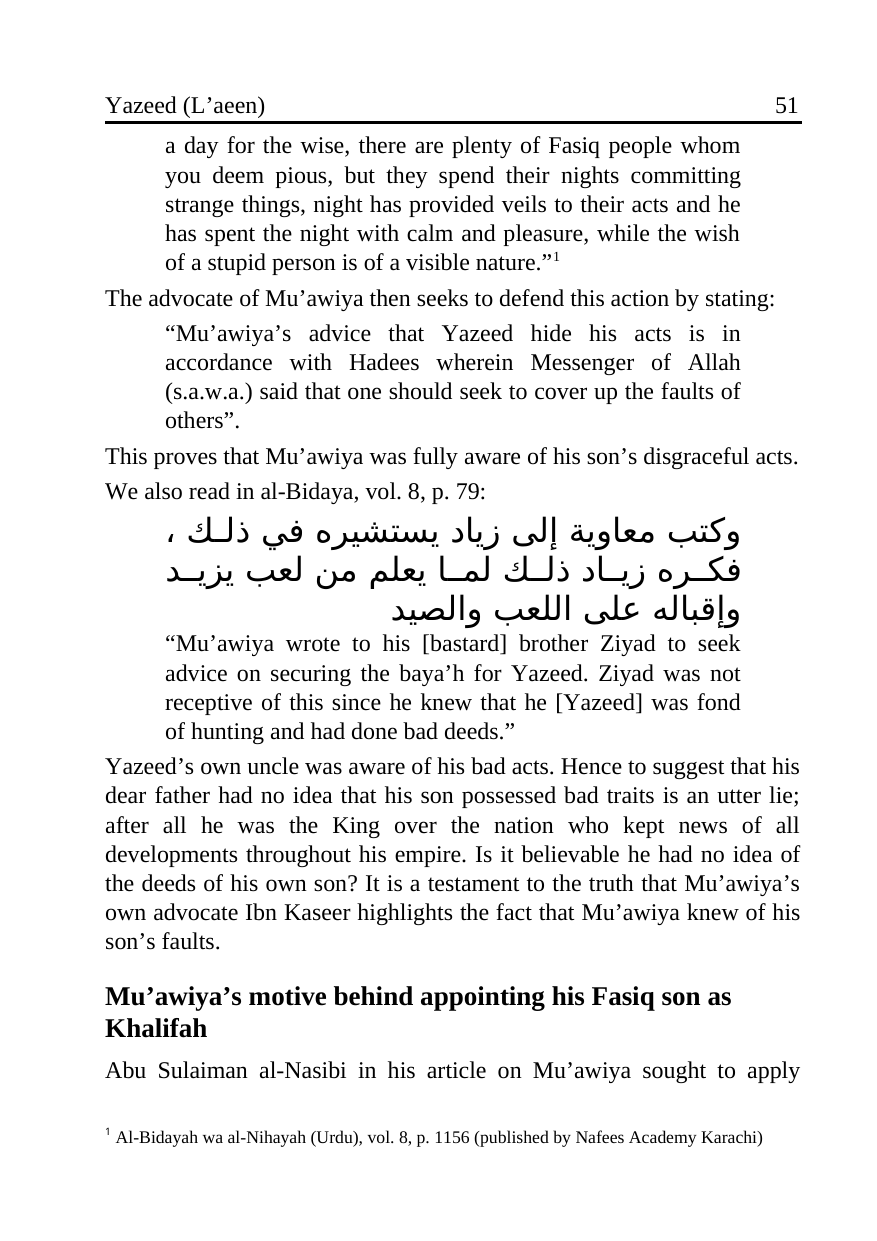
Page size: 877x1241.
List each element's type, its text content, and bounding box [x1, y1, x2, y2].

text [165, 131, 742, 276]
text This proves that Mu’awiya was fully aware of his son’s disgraceful acts. [105, 441, 802, 470]
text We also read in al-Bidaya, vol. 8, p. 79: [105, 476, 802, 506]
text وكتب معاوية إلى زياد يستشيره في ذلك ، فكره زياد ذلك لما يعلم من لعب يزيد وإقباله على اللعب والصيد [165, 512, 742, 628]
text “Mu’awiya’s advice that Yazeed hide his acts is in accordance with Hadees wherein Messenger of Allah (s.a.w.a.) said that one should seek to cover up the faults of others”. [165, 318, 742, 435]
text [105, 1055, 802, 1084]
text Yazeed’s own uncle was aware of his bad acts. Hence to suggest that his dear father had no idea that his son possessed bad traits is an utter lie; after all he was the King over the nation who kept news of all developments throughout his empire. Is it believable he had no idea of the deeds of his own son? It is a testament to the truth that Mu’awiya’s own advocate Ibn Kaseer highlights the fact that Mu’awiya knew of his son’s faults. [105, 751, 802, 956]
text “Mu’awiya wrote to his [bastard] brother Ziyad to seek advice on securing the baya’h for Yazeed. Ziyad was not receptive of this since he knew that he [Yazeed] was fond of hunting and had done bad deeds.” [165, 628, 742, 745]
subtitle Mu’awiya’s motive behind appointing his Fasiq son as Khalifah [105, 981, 802, 1043]
text The advocate of Mu’awiya then seeks to defend this action by stating: [105, 283, 802, 312]
